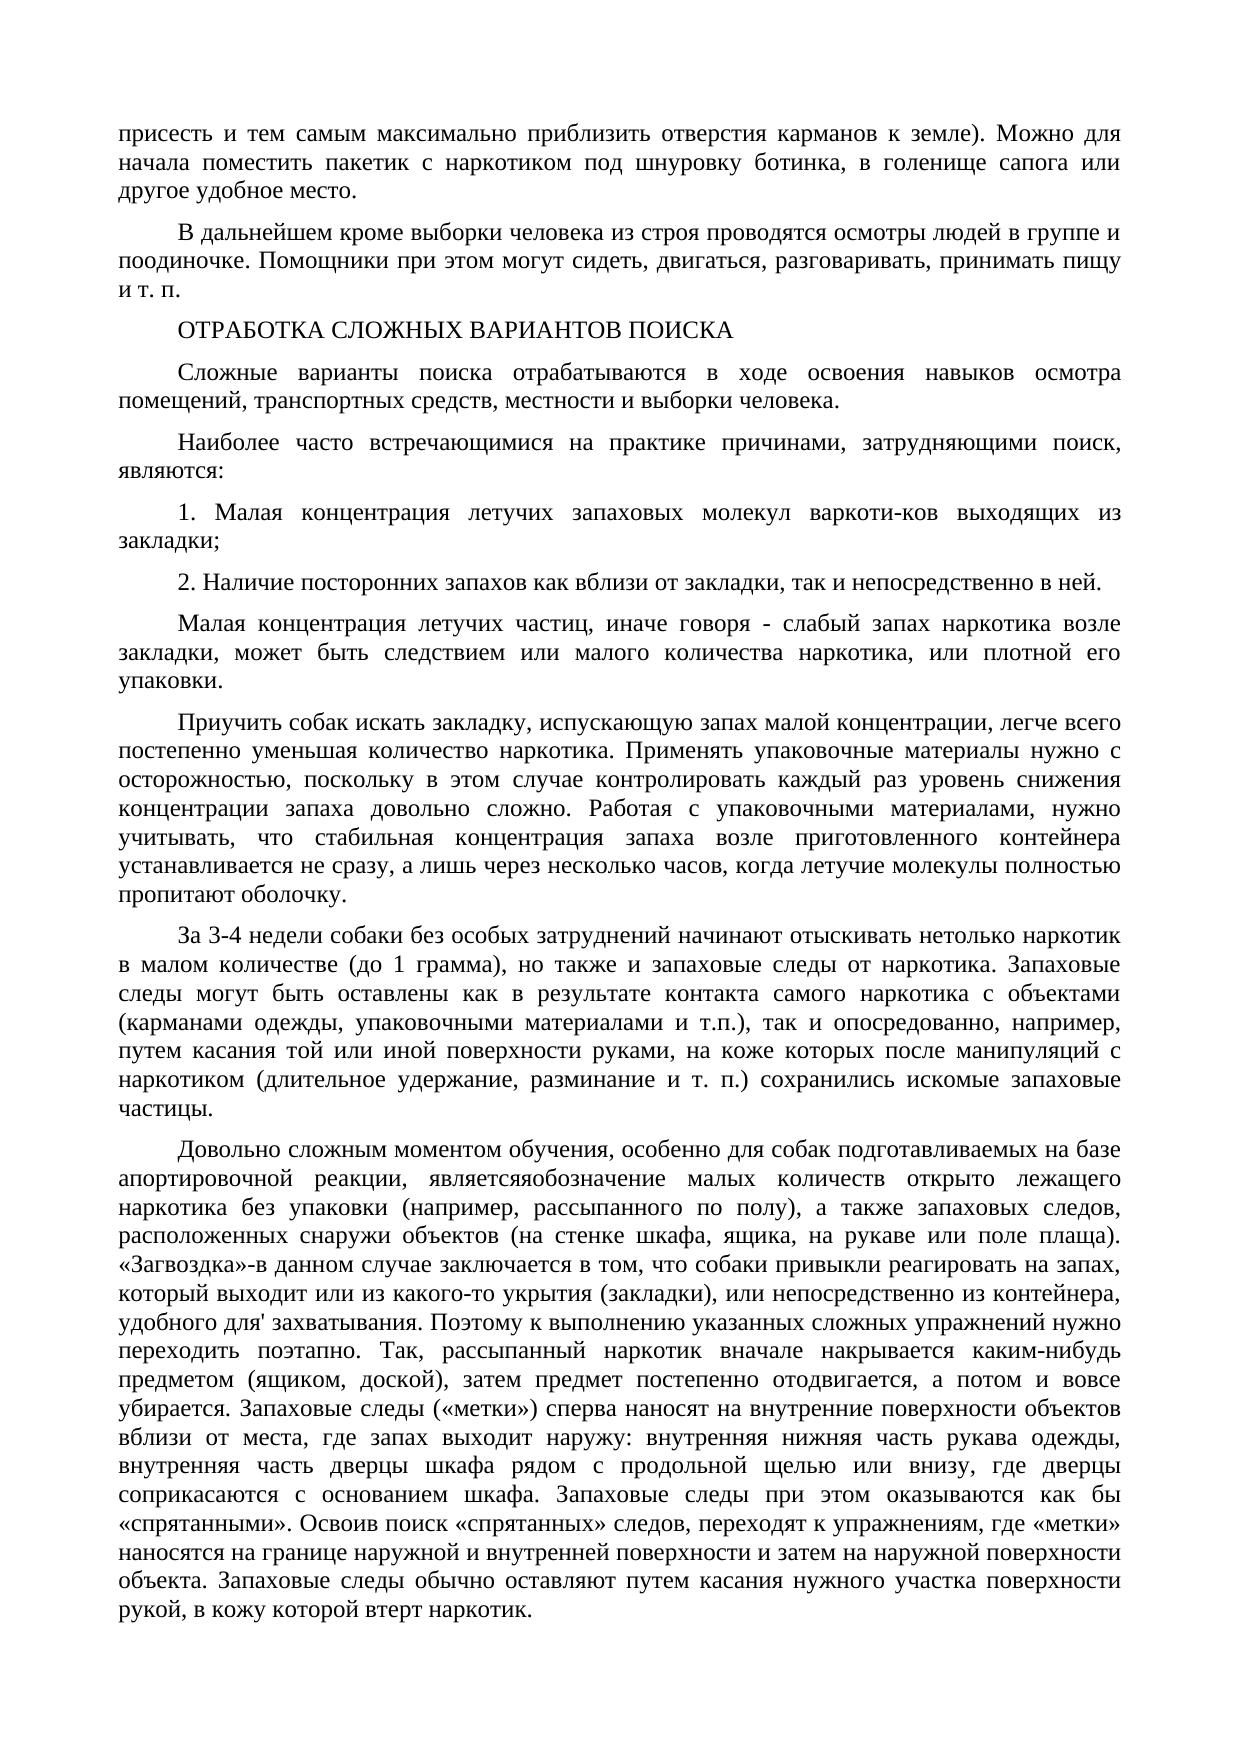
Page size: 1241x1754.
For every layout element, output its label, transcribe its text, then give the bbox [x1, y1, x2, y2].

text Наиболее часто встречающимися на практике причинами, затрудняющими поиск, являются: [118, 427, 1122, 484]
text Сложные варианты поиска отрабатываются в ходе освоения навыков осмотра помещений, транспортных средств, местности и выборки человека. [118, 357, 1122, 414]
text В дальнейшем кроме выборки человека из строя проводятся осмотры людей в группе и поодиночке. Помощники при этом могут сидеть, двигаться, разговаривать, принимать пищу и т. п. [118, 217, 1122, 303]
text ОТРАБОТКА СЛОЖНЫХ ВАРИАНТОВ ПОИСКА [118, 316, 1122, 344]
text Приучить собак искать закладку, испускающую запах малой концентрации, легче всего постепенно уменьшая количество наркотика. Применять упаковочные материалы нужно с осторожностью, поскольку в этом случае контролировать каждый раз уровень снижения концентрации запаха довольно сложно. Работая с упаковочными материалами, нужно учитывать, что стабильная концентрация запаха возле приготовленного контейнера устанавливается не сразу, а лишь через несколько часов, когда летучие молекулы полностью пропитают оболочку. [118, 707, 1122, 908]
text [118, 118, 1122, 204]
text За 3-4 недели собаки без особых затруднений начинают отыскивать нетолько наркотик в малом количестве (до 1 грамма), но также и запаховые следы от наркотика. Запаховые следы могут быть оставлены как в результате контакта самого наркотика с объектами (карманами одежды, упаковочными материалами и т.п.), так и опосредованно, например, путем касания той или иной поверхности руками, на коже которых после манипуляций с наркотиком (длительное удержание, разминание и т. п.) сохранились искомые запаховые частицы. [118, 921, 1122, 1122]
text 1. Малая концентрация летучих запаховых молекул варкоти-ков выходящих из закладки; [118, 497, 1122, 554]
text Малая концентрация летучих частиц, иначе говоря - слабый запах наркотика возле закладки, может быть следствием или малого количества наркотика, или плотной его упаковки. [118, 608, 1122, 694]
text 2. Наличие посторонних запахов как вблизи от закладки, так и непосредственно в ней. [118, 567, 1122, 596]
text Довольно сложным моментом обучения, особенно для собак подготавливаемых на базе апортировочной реакции, являетсяяобозначение малых количеств открыто лежащего наркотика без упаковки (например, рассыпанного по полу), а также запаховых следов, расположенных снаружи объектов (на стенке шкафа, ящика, на рукаве или поле плаща). «Загвоздка»-в данном случае заключается в том, что собаки привыкли реагировать на запах, который выходит или из какого-то укрытия (закладки), или непосредственно из контейнера, удобного для' захватывания. Поэтому к выполнению указанных сложных упражнений нужно переходить поэтапно. Так, рассыпанный наркотик вначале накрывается каким-нибудь предметом (ящиком, доской), затем предмет постепенно отодвигается, а потом и вовсе убирается. Запаховые следы («метки») сперва наносят на внутренние поверхности объектов вблизи от места, где запах выходит наружу: внутренняя нижняя часть рукава одежды, внутренняя часть дверцы шкафа рядом с продольной щелью или внизу, где дверцы соприкасаются с основанием шкафа. Запаховые следы при этом оказываются как бы «спрятанными». Освоив поиск «спрятанных» следов, переходят к упражнениям, где «метки» наносятся на границе наружной и внутренней поверхности и затем на наружной поверхности объекта. Запаховые следы обычно оставляют путем касания нужного участка поверхности рукой, в кожу которой втерт наркотик. [118, 1134, 1122, 1623]
